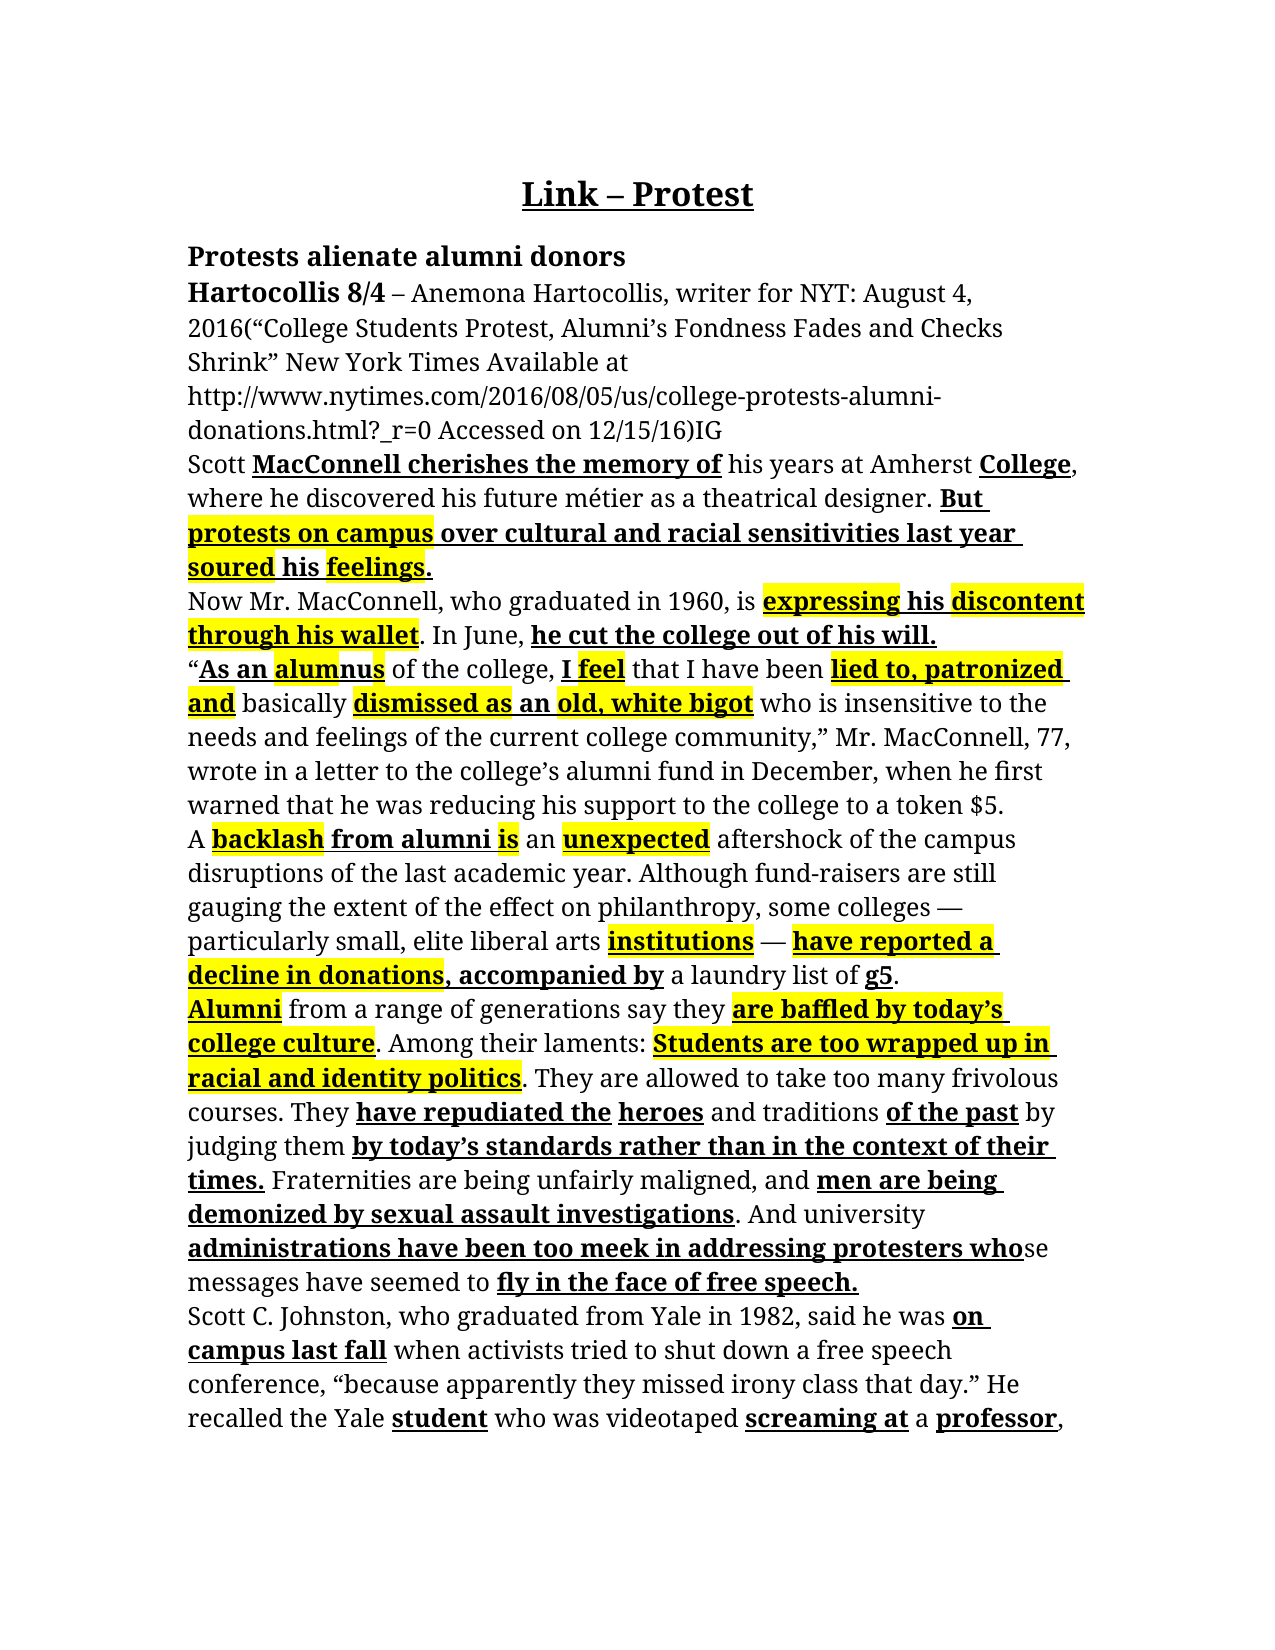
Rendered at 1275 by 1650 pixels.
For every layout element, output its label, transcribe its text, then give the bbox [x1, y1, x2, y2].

text Alumni from a range of generations say they are baffled by today’s college culture. Among their laments: Students are too wrapped up in racial and identity politics. They are allowed to take too many frivolous courses. They have repudiated the heroes and traditions of the past by judging them by today’s standards rather than in the context of their times. Fraternities are being unfairly maligned, and men are being demonized by sexual assault investigations. And university administrations have been too meek in addressing protesters whose messages have seemed to fly in the face of free speech. [187, 992, 1087, 1299]
subtitle Link – Protest [187, 171, 1087, 216]
text A backlash from alumni is an unexpected aftershock of the campus disruptions of the last academic year. Although fund-raisers are still gauging the extent of the effect on philanthropy, some colleges — particularly small, elite liberal arts institutions — have reported a decline in donations, accompanied by a laundry list of g5. [187, 822, 1087, 992]
text Scott MacConnell cherishes the memory of his years at Amherst College, where he discovered his future métier as a theatrical designer. But protests on campus over cultural and racial sensitivities last year soured his feelings. [187, 447, 1087, 583]
text “As an alumnus of the college, I feel that I have been lied to, patronized and basically dismissed as an old, white bigot who is insensitive to the needs and feelings of the current college community,” Mr. MacConnell, 77, wrote in a letter to the college’s alumni fund in December, when he first warned that he was reducing his support to the college to a token $5. [187, 651, 1087, 822]
text Hartocollis 8/4 – Anemona Hartocollis, writer for NYT: August 4, 2016(“College Students Protest, Alumni’s Fondness Fades and Checks Shrink” New York Times Available at http://www.nytimes.com/2016/08/05/us/college-protests-alumni-donations.html?_r=0 Accessed on 12/15/16)IG [187, 274, 1087, 447]
text Now Mr. MacConnell, who graduated in 1960, is expressing his discontent through his wallet. In June, he cut the college out of his will. [187, 583, 1087, 651]
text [187, 1299, 1087, 1435]
subtitle Protests alienate alumni donors [187, 237, 1087, 274]
